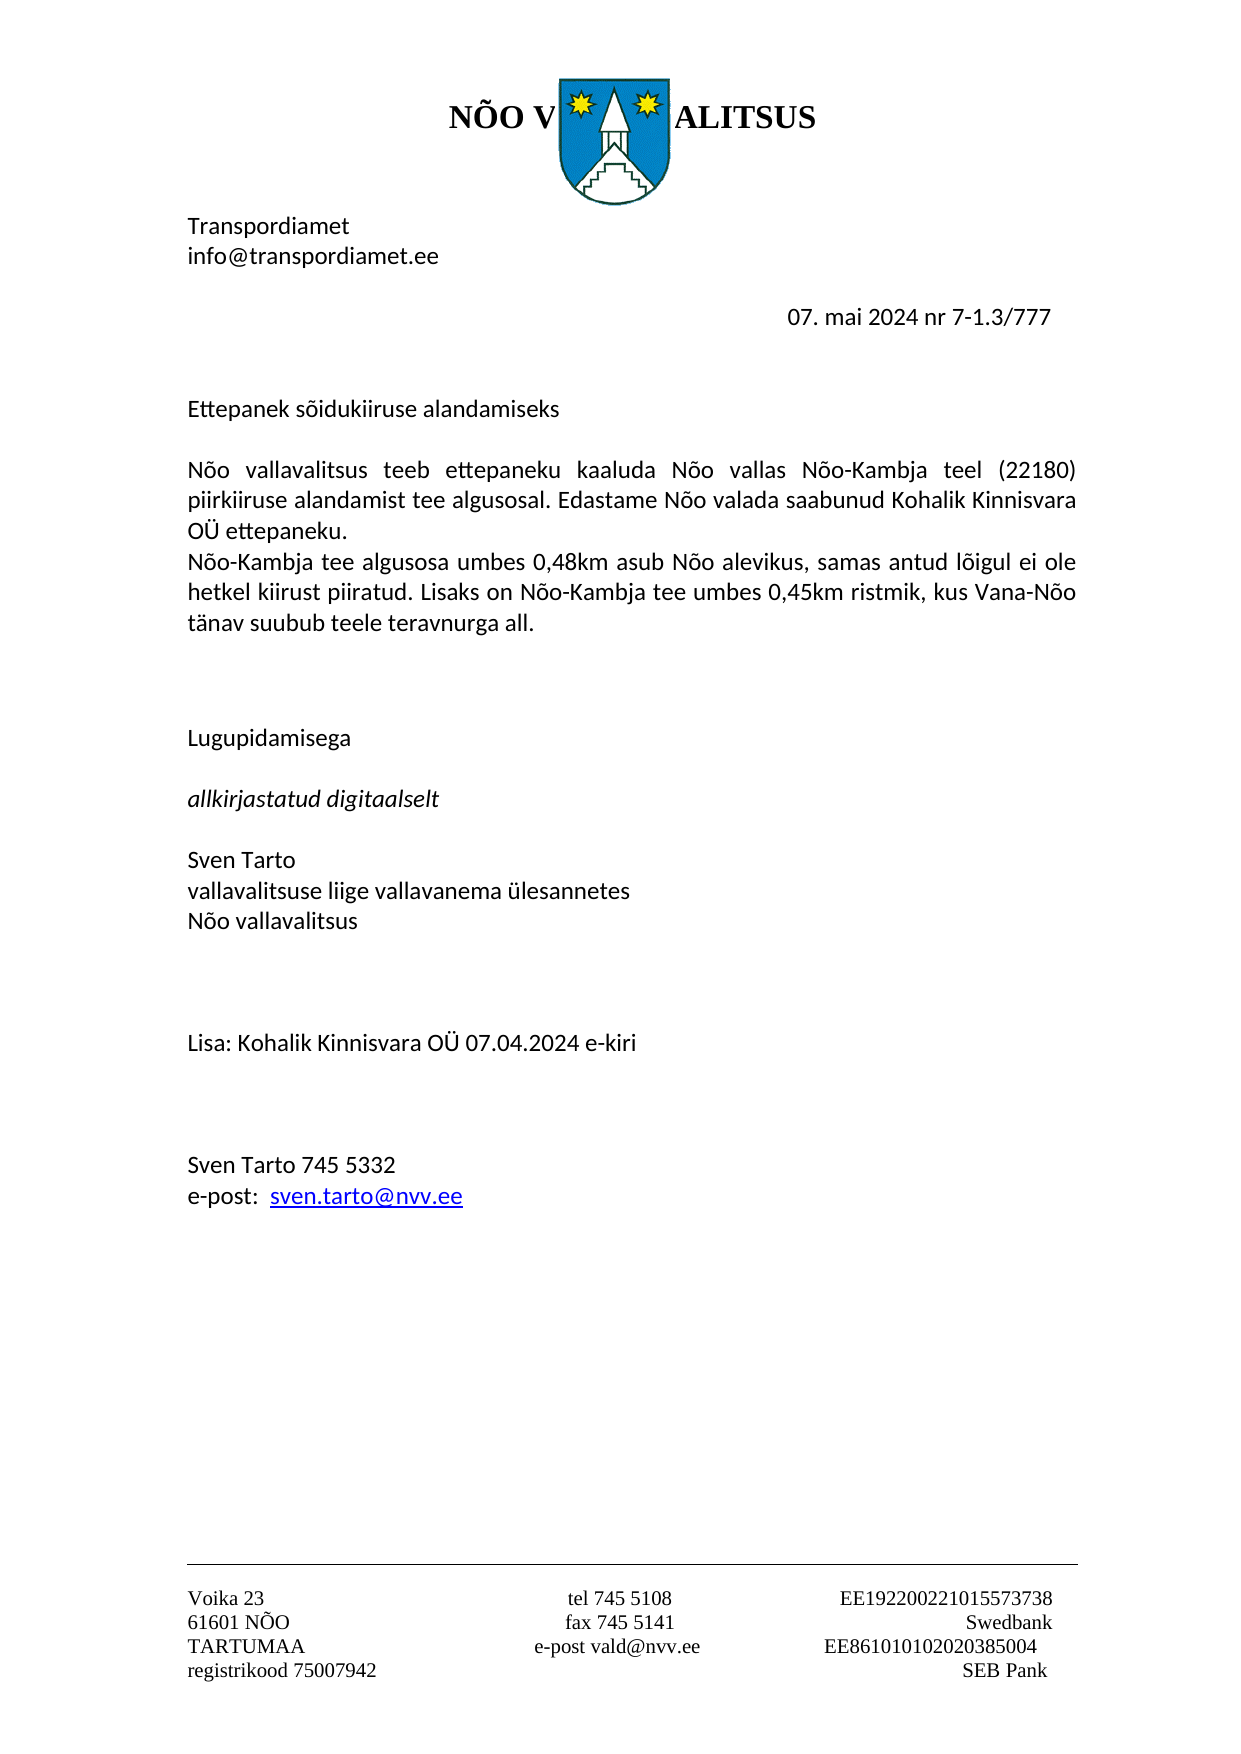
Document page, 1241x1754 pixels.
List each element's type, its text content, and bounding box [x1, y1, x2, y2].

text 07. mai 2024 nr 7-1.3/777 [187, 301, 1078, 332]
text Transpordiamet [187, 160, 1078, 240]
text Sven Tarto 745 5332 [187, 1149, 1078, 1180]
text Sven Tarto vallavalitsuse liige vallavanema ülesannetes Nõo vallavalitsus [187, 844, 1078, 936]
text Nõo vallavalitsus teeb ettepaneku kaaluda Nõo vallas Nõo-Kambja teel (22180) piirkiiruse alandamist tee algusosal. Edastame Nõo valada saabunud Kohalik Kinnisvara OÜ ettepaneku. [187, 454, 1078, 546]
text e-post: sven.tarto@nvv.ee [187, 1180, 1078, 1211]
picture [555, 74, 675, 210]
text allkirjastatud digitaalselt [187, 783, 1078, 814]
text Ettepanek sõidukiiruse alandamiseks [187, 393, 1078, 423]
text info@transpordiamet.ee [187, 240, 1078, 271]
text Lugupidamisega [187, 722, 1078, 753]
text Nõo-Kambja tee algusosa umbes 0,48km asub Nõo alevikus, samas antud lõigul ei ole hetkel kiirust piiratud. Lisaks on Nõo-Kambja tee umbes 0,45km ristmik, kus Vana-Nõo tänav suubub teele teravnurga all. [187, 546, 1078, 637]
text Lisa: Kohalik Kinnisvara OÜ 07.04.2024 e-kiri [187, 1027, 1078, 1058]
